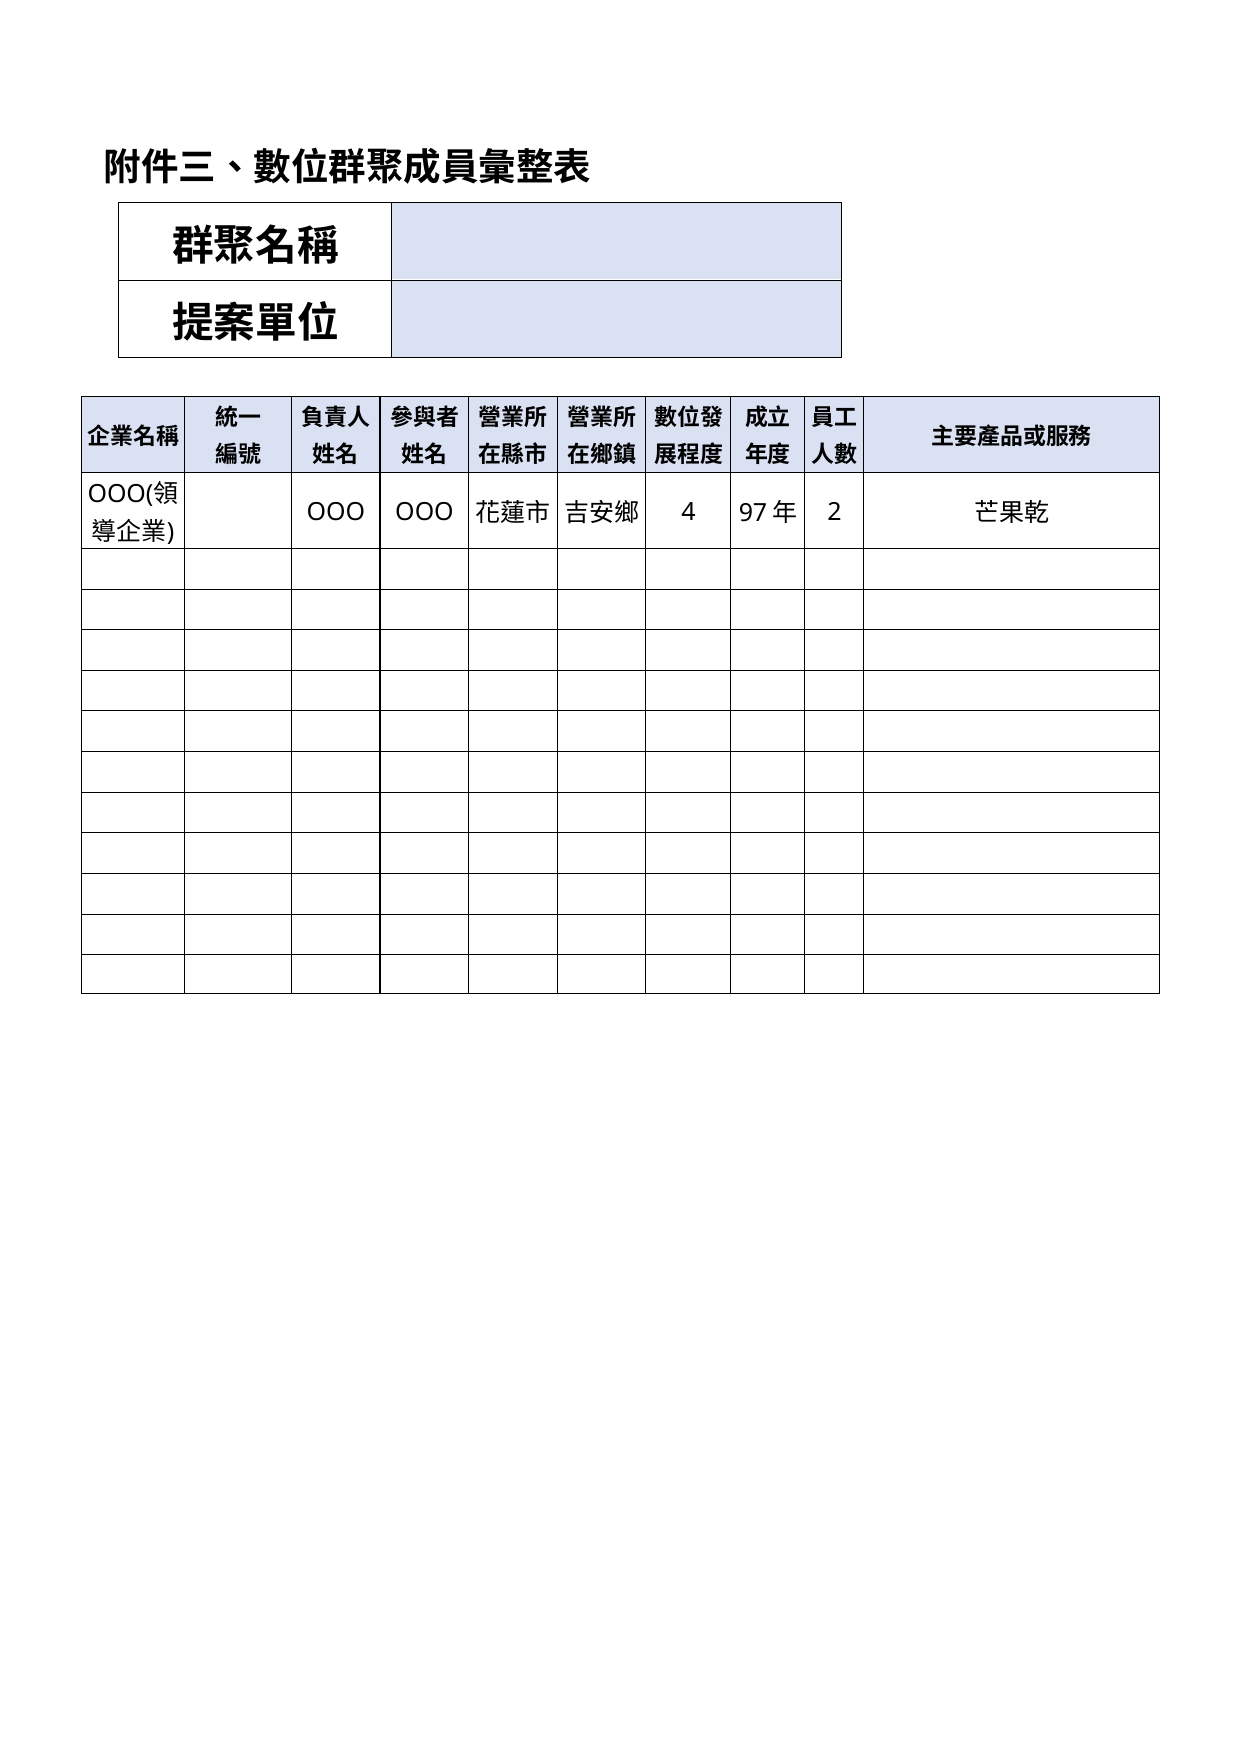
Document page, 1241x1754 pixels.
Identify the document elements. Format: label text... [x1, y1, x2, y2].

table_cell [185, 473, 291, 548]
table_cell OOO [381, 473, 468, 548]
table_cell 芒果乾 [864, 473, 1159, 548]
table_cell [731, 630, 804, 670]
table_cell [185, 915, 291, 954]
table_cell [292, 711, 379, 751]
table_header 營業所在鄉鎮 [558, 397, 645, 472]
table_cell [558, 630, 645, 670]
table_cell [82, 630, 184, 670]
table_cell [805, 793, 863, 832]
table_cell OOO(領導企業) [82, 473, 184, 548]
table_cell [469, 793, 557, 832]
table_cell [731, 955, 804, 993]
table_cell [381, 833, 468, 873]
table_cell [646, 752, 730, 792]
table_header 群聚名稱 [119, 203, 391, 279]
table_cell 花蓮市 [469, 473, 557, 548]
table_cell [469, 630, 557, 670]
table_cell [381, 630, 468, 670]
table_cell [82, 671, 184, 710]
table_cell [292, 671, 379, 710]
text 附件三、數位群聚成員彙整表 [103, 127, 1122, 202]
table_cell 提案單位 [119, 281, 391, 357]
table_cell [185, 752, 291, 792]
table_cell 吉安鄉 [558, 473, 645, 548]
table_cell [864, 955, 1159, 993]
table_cell [381, 752, 468, 792]
table_cell [469, 549, 557, 588]
table_cell [646, 630, 730, 670]
table_cell [381, 793, 468, 832]
table_cell [864, 711, 1159, 751]
table_cell [185, 833, 291, 873]
table_cell [731, 874, 804, 913]
table_header 企業名稱 [82, 397, 184, 472]
table_cell 4 [646, 473, 730, 548]
table_cell [731, 549, 804, 588]
table_cell [292, 874, 379, 913]
table_header 參與者 姓名 [381, 397, 468, 472]
table_cell [864, 793, 1159, 832]
table_cell [82, 793, 184, 832]
table_cell [185, 549, 291, 588]
table_cell [292, 630, 379, 670]
table_cell [185, 590, 291, 629]
table_cell [805, 874, 863, 913]
table_cell [469, 833, 557, 873]
table_cell [381, 915, 468, 954]
table_cell [731, 793, 804, 832]
table_cell [469, 955, 557, 993]
table_cell [805, 671, 863, 710]
table_cell [646, 915, 730, 954]
table_cell [381, 549, 468, 588]
table_cell [864, 590, 1159, 629]
table_cell [185, 630, 291, 670]
table_cell [469, 671, 557, 710]
table_cell [469, 915, 557, 954]
table_cell 97年 [731, 473, 804, 548]
table_cell [469, 711, 557, 751]
table_cell OOO [292, 473, 379, 548]
table_header [392, 203, 841, 279]
table_cell [292, 549, 379, 588]
table_cell [646, 874, 730, 913]
table_cell [558, 793, 645, 832]
table_header 營業所在縣市 [469, 397, 557, 472]
table_cell [82, 752, 184, 792]
table_cell [392, 281, 841, 357]
table_cell [731, 711, 804, 751]
table_cell [864, 833, 1159, 873]
table_cell [731, 833, 804, 873]
table_cell [292, 590, 379, 629]
table_cell 2 [805, 473, 863, 548]
table_cell [381, 955, 468, 993]
table_cell [381, 874, 468, 913]
table_cell [731, 671, 804, 710]
table_cell [185, 955, 291, 993]
table_cell [805, 752, 863, 792]
table_cell [82, 874, 184, 913]
table_cell [558, 833, 645, 873]
table_cell [292, 955, 379, 993]
table_cell [469, 590, 557, 629]
table_cell [185, 793, 291, 832]
table_cell [82, 833, 184, 873]
table_cell [864, 671, 1159, 710]
table_cell [646, 793, 730, 832]
table_cell [864, 549, 1159, 588]
table_header 主要產品或服務 [864, 397, 1159, 472]
table_cell [646, 955, 730, 993]
table_cell [292, 752, 379, 792]
table_header 員工 人數 [805, 397, 863, 472]
table_cell [864, 752, 1159, 792]
table_cell [558, 671, 645, 710]
table_cell [381, 590, 468, 629]
table_header 統一 編號 [185, 397, 291, 472]
table_cell [558, 590, 645, 629]
table_cell [82, 549, 184, 588]
table_header 數位發展程度 [646, 397, 730, 472]
table_cell [558, 549, 645, 588]
table_cell [805, 630, 863, 670]
table_cell [558, 915, 645, 954]
table_cell [864, 874, 1159, 913]
table_cell [731, 752, 804, 792]
table_cell [469, 752, 557, 792]
table_cell [381, 671, 468, 710]
table_cell [558, 955, 645, 993]
table_cell [805, 955, 863, 993]
table_cell [646, 833, 730, 873]
table_cell [558, 752, 645, 792]
table_cell [805, 915, 863, 954]
table_cell [292, 915, 379, 954]
table_cell [805, 590, 863, 629]
table_cell [558, 711, 645, 751]
table_cell [558, 874, 645, 913]
table_cell [646, 590, 730, 629]
table_cell [731, 915, 804, 954]
table_cell [185, 671, 291, 710]
table_cell [805, 833, 863, 873]
table_cell [864, 630, 1159, 670]
table_header 成立 年度 [731, 397, 804, 472]
table_cell [381, 711, 468, 751]
table_cell [82, 955, 184, 993]
table_cell [731, 590, 804, 629]
table_cell [646, 671, 730, 710]
table_cell [82, 915, 184, 954]
table_cell [292, 833, 379, 873]
table_cell [82, 590, 184, 629]
table_cell [805, 549, 863, 588]
table_cell [82, 711, 184, 751]
table_cell [292, 793, 379, 832]
table_cell [185, 711, 291, 751]
table_cell [646, 549, 730, 588]
table_header 負責人 姓名 [292, 397, 379, 472]
table_cell [646, 711, 730, 751]
table_cell [864, 915, 1159, 954]
table_cell [469, 874, 557, 913]
table_cell [805, 711, 863, 751]
table_cell [185, 874, 291, 913]
